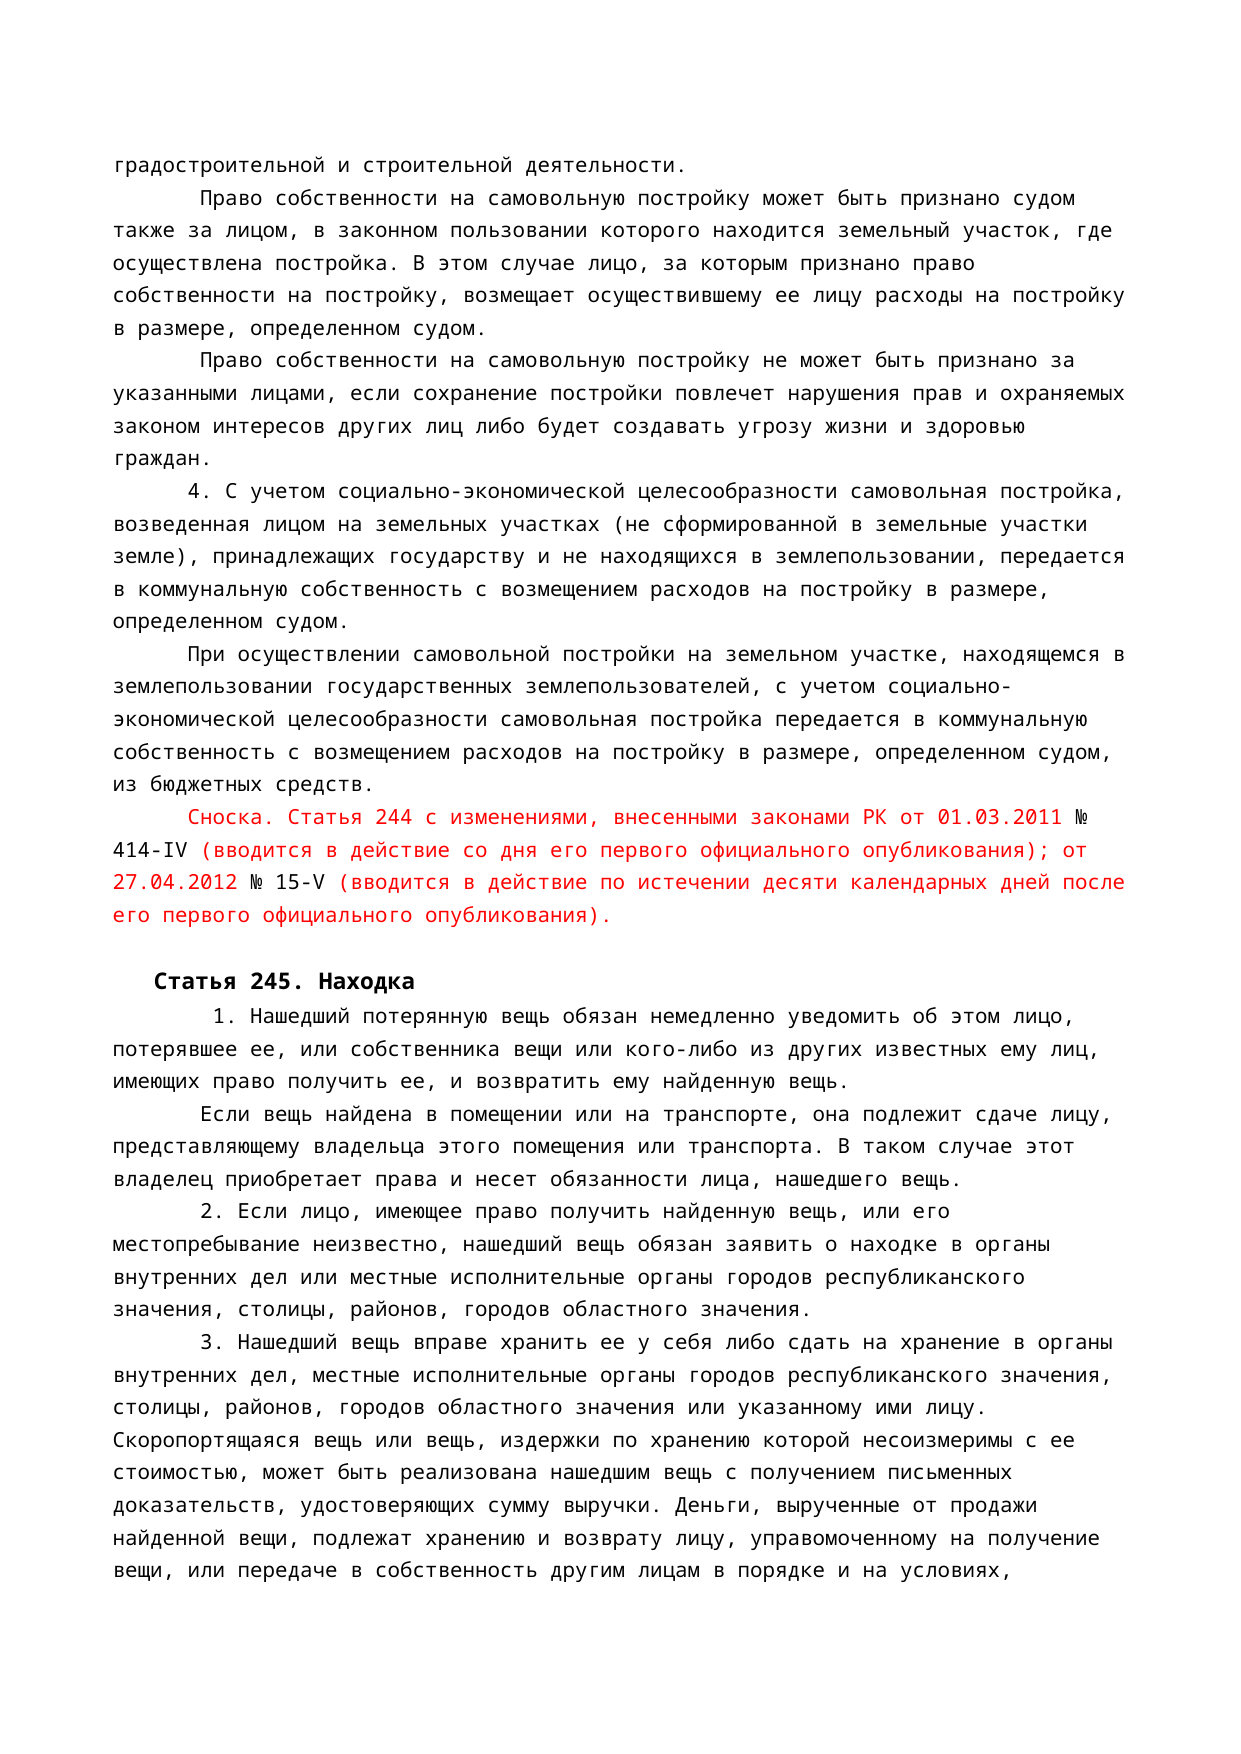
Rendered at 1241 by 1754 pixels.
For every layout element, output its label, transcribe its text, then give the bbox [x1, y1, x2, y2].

text Статья 245. Находка [112, 965, 1128, 996]
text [112, 1001, 1128, 1584]
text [112, 150, 1128, 961]
